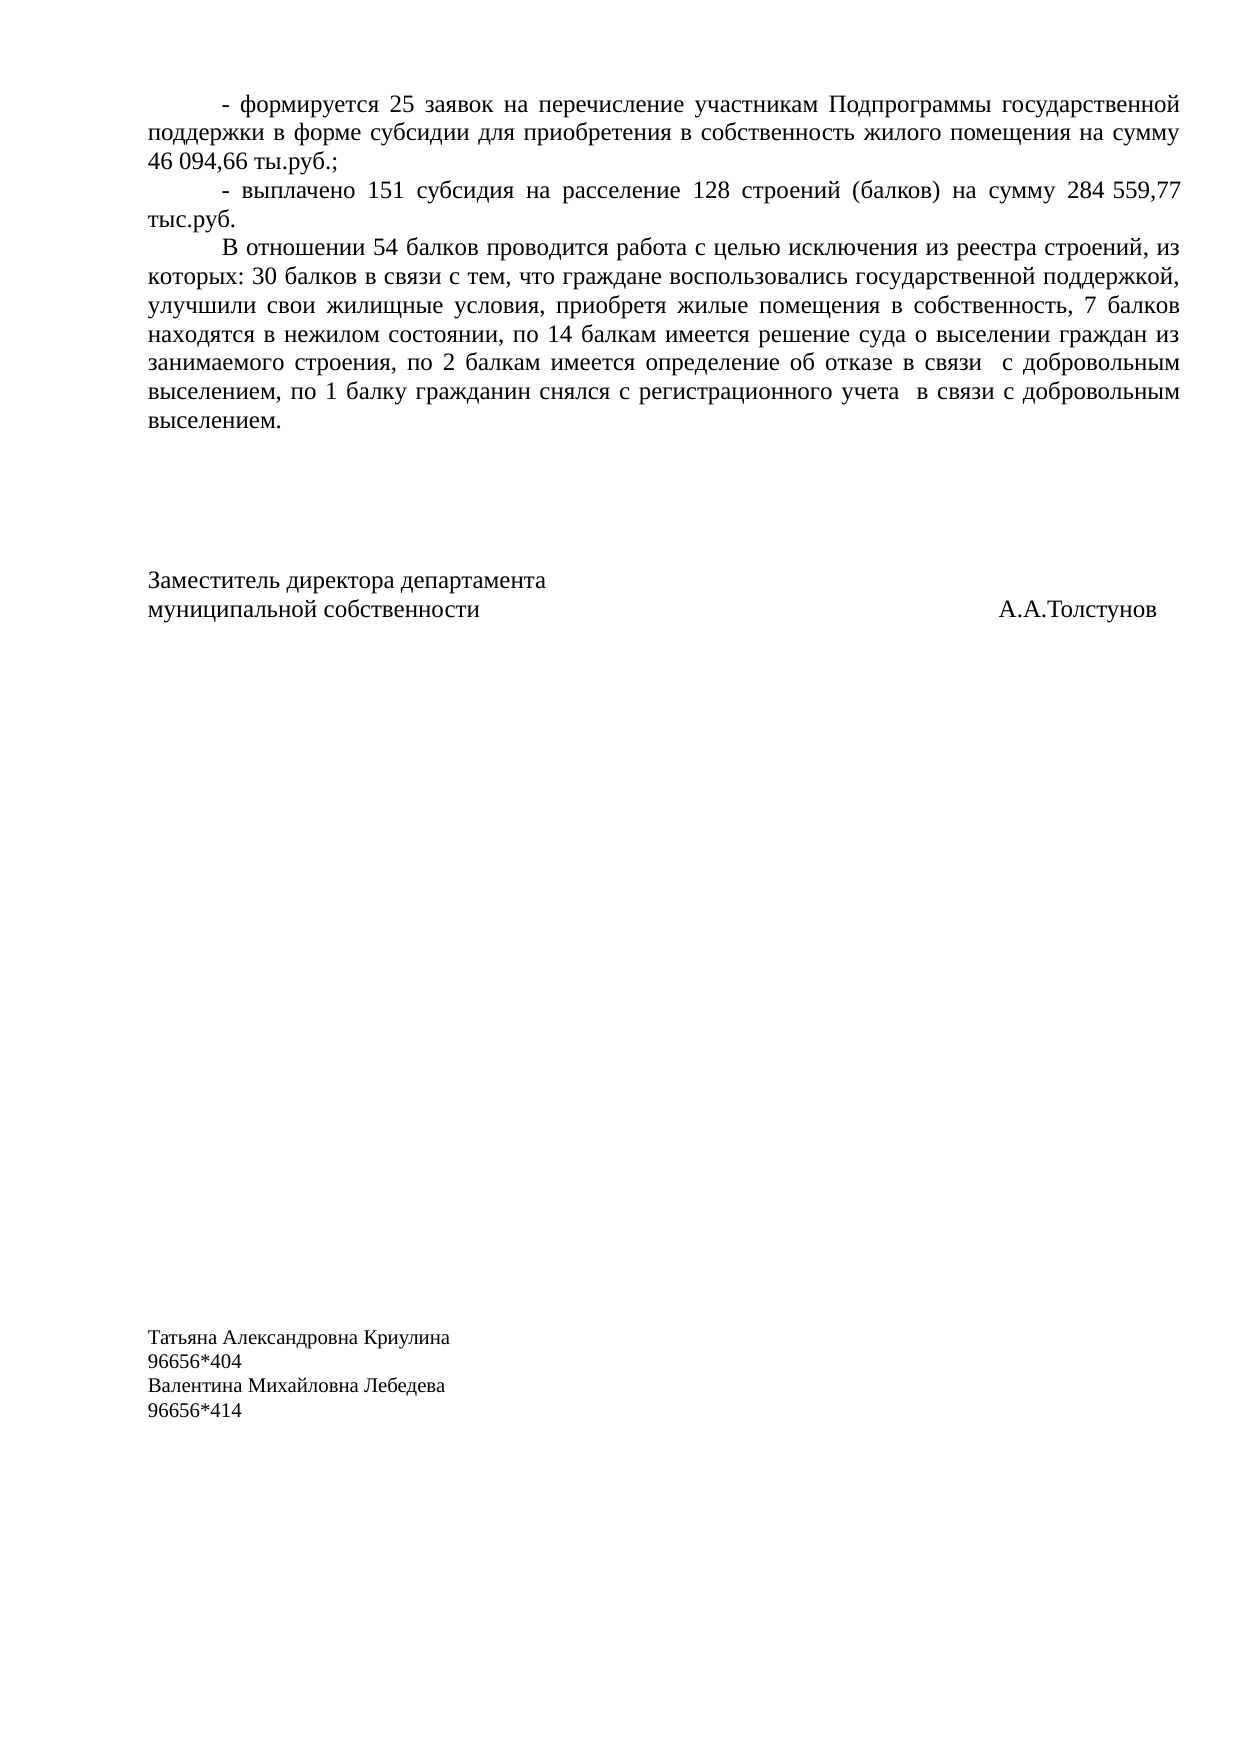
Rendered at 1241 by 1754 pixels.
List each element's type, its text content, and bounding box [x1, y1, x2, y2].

text муниципальной собственности А.А.Толстунов [148, 594, 1181, 623]
text 96656*414 [148, 1397, 1181, 1422]
text Валентина Михайловна Лебедева [148, 1373, 1181, 1397]
text 96656*404 [148, 1349, 1181, 1373]
text В отношении 54 балков проводится работа с целью исключения из реестра строений, из которых: 30 балков в связи с тем, что граждане воспользовались государственной поддержкой, улучшили свои жилищные условия, приобретя жилые помещения в собственность, 7 балков находятся в нежилом состоянии, по 14 балкам имеется решение суда о выселении граждан из занимаемого строения, по 2 балкам имеется определение об отказе в связи с добровольным выселением, по 1 балку гражданин снялся с регистрационного учета в связи с добровольным выселением. [148, 232, 1181, 434]
text Заместитель директора департамента [148, 565, 1181, 594]
text - формируется 25 заявок на перечисление участникам Подпрограммы государственной поддержки в форме субсидии для приобретения в собственность жилого помещения на сумму 46 094,66 ты.руб.; [148, 89, 1181, 175]
text Татьяна Александровна Криулина [148, 1325, 1181, 1349]
text - выплачено 151 субсидия на расселение 128 строений (балков) на сумму 284 559,77 тыс.руб. [148, 175, 1181, 232]
